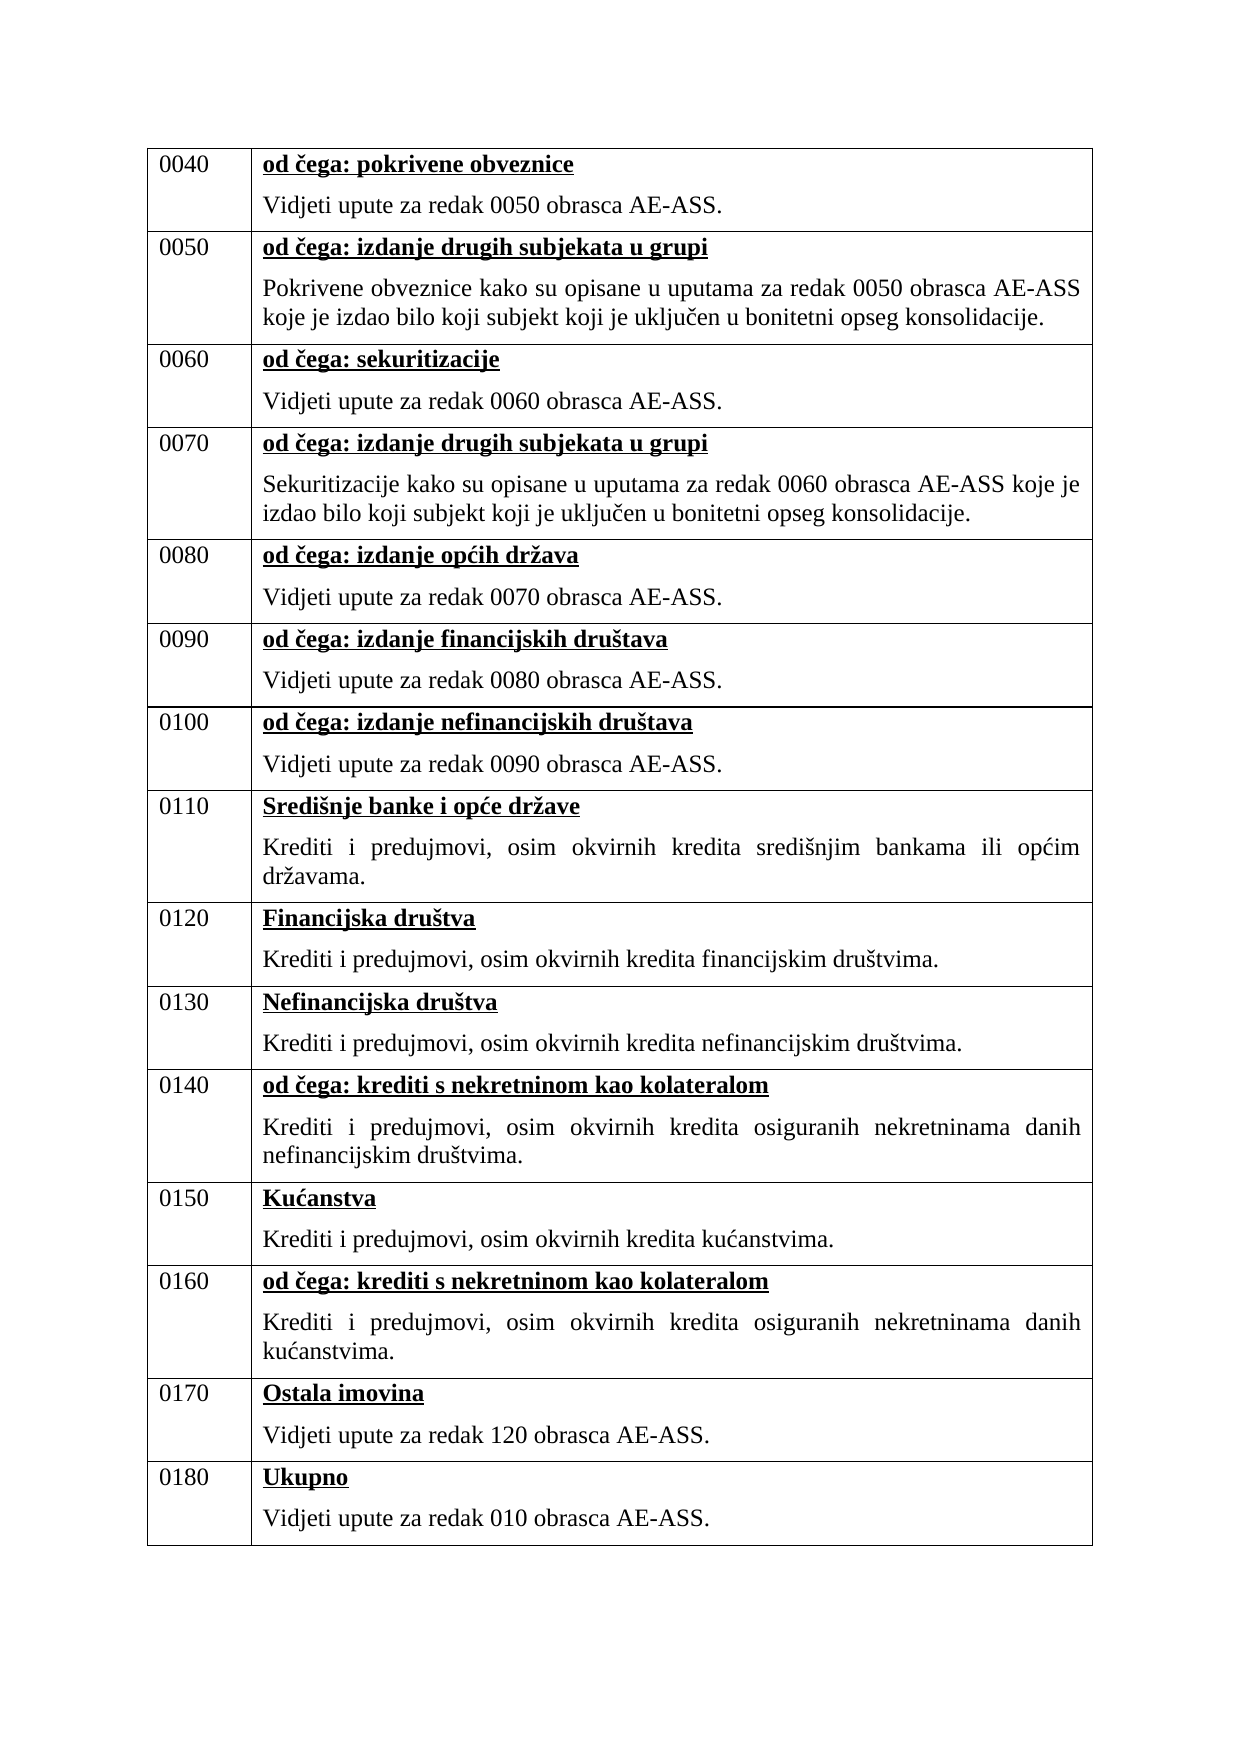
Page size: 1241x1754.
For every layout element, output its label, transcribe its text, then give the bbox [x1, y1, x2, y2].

table_cell 0180 [148, 1462, 251, 1544]
table_cell 0100 [148, 708, 251, 790]
table_cell od čega: izdanje financijskih društava Vidjeti upute za redak 0080 obrasca AE-ASS. [252, 624, 1092, 706]
table_cell 0060 [148, 345, 251, 427]
table_cell Ukupno Vidjeti upute za redak 010 obrasca AE-ASS. [252, 1462, 1092, 1544]
table_cell Ostala imovina Vidjeti upute za redak 120 obrasca AE-ASS. [252, 1379, 1092, 1461]
table_cell 0150 [148, 1183, 251, 1265]
table_cell 0050 [148, 232, 251, 343]
table_cell 0170 [148, 1379, 251, 1461]
table_cell 0080 [148, 540, 251, 623]
table_cell 0130 [148, 987, 251, 1069]
table_cell 0160 [148, 1266, 251, 1377]
table_cell od čega: izdanje drugih subjekata u grupi Sekuritizacije kako su opisane u uputama za redak 0060 obrasca AE-ASS koje je izdao bilo koji subjekt koji je uključen u bonitetni opseg konsolidacije. [252, 428, 1092, 539]
table_cell 0070 [148, 428, 251, 539]
table_cell 0090 [148, 624, 251, 706]
table_cell od čega: izdanje općih država Vidjeti upute za redak 0070 obrasca AE-ASS. [252, 540, 1092, 623]
table_cell od čega: krediti s nekretninom kao kolateralom Krediti i predujmovi, osim okvirnih kredita osiguranih nekretninama danih kućanstvima. [252, 1266, 1092, 1377]
table_cell Nefinancijska društva Krediti i predujmovi, osim okvirnih kredita nefinancijskim društvima. [252, 987, 1092, 1069]
table_cell od čega: sekuritizacije Vidjeti upute za redak 0060 obrasca AE-ASS. [252, 345, 1092, 427]
table_cell 0140 [148, 1070, 251, 1182]
table_cell Kućanstva Krediti i predujmovi, osim okvirnih kredita kućanstvima. [252, 1183, 1092, 1265]
table_cell Financijska društva Krediti i predujmovi, osim okvirnih kredita financijskim društvima. [252, 903, 1092, 986]
table_cell od čega: izdanje nefinancijskih društava Vidjeti upute za redak 0090 obrasca AE-ASS. [252, 708, 1092, 790]
table_cell od čega: izdanje drugih subjekata u grupi Pokrivene obveznice kako su opisane u uputama za redak 0050 obrasca AE-ASS koje je izdao bilo koji subjekt koji je uključen u bonitetni opseg konsolidacije. [252, 232, 1092, 343]
table_cell Središnje banke i opće države Krediti i predujmovi, osim okvirnih kredita središnjim bankama ili općim državama. [252, 791, 1092, 902]
table_cell 0040 [148, 149, 251, 231]
table_cell od čega: pokrivene obveznice Vidjeti upute za redak 0050 obrasca AE-ASS. [252, 149, 1092, 231]
table_cell od čega: krediti s nekretninom kao kolateralom Krediti i predujmovi, osim okvirnih kredita osiguranih nekretninama danih nefinancijskim društvima. [252, 1070, 1092, 1182]
table_cell 0110 [148, 791, 251, 902]
table_cell 0120 [148, 903, 251, 986]
